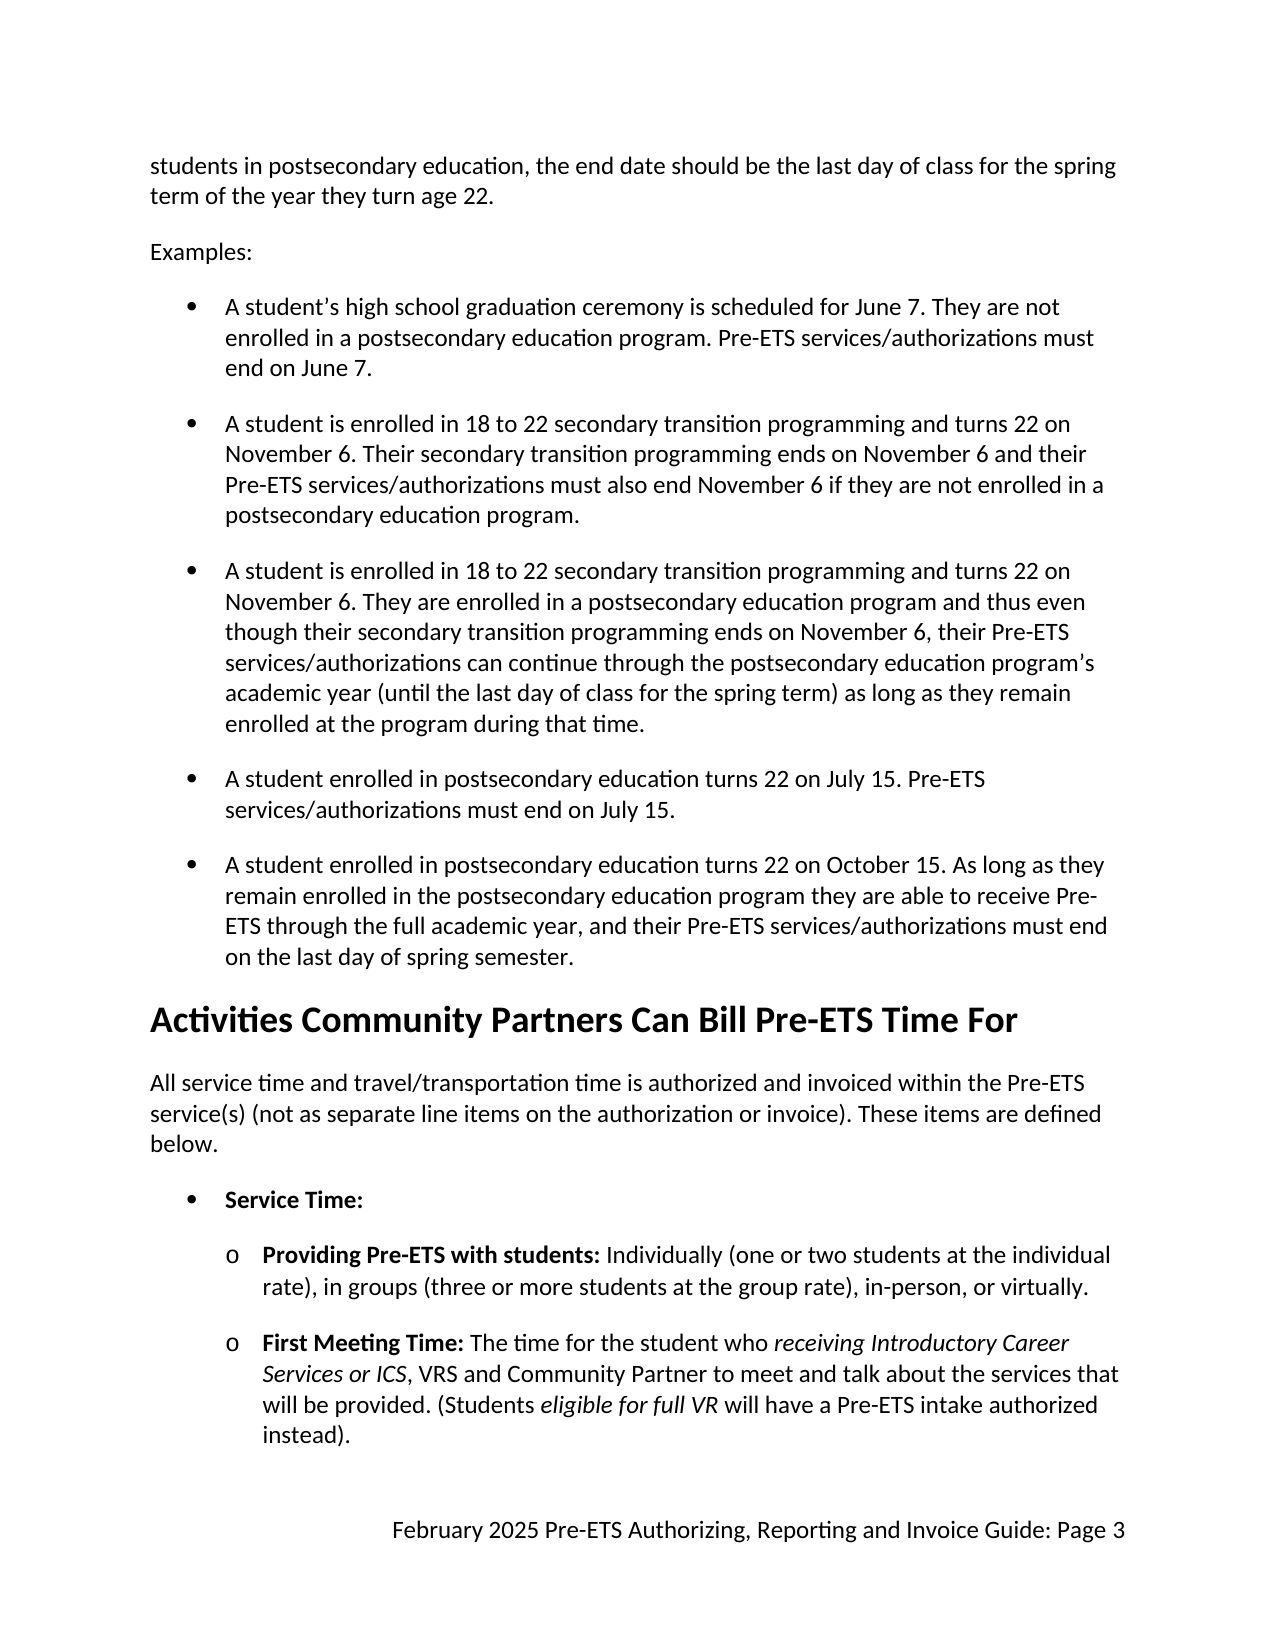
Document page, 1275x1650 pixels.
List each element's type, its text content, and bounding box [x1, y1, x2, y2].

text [150, 150, 1125, 211]
subtitle Activities Community Partners Can Bill Pre-ETS Time For [150, 996, 1125, 1042]
list A student’s high school graduation ceremony is scheduled for June 7. They are not enrolled in a postsecondary education program. Pre-ETS services/authorizations must end on June 7. [187, 292, 1125, 383]
list Service Time: [187, 1184, 1125, 1214]
list First Meeting Time: The time for the student who receiving Introductory Career Services or ICS, VRS and Community Partner to meet and talk about the services that will be provided. (Students eligible for full VR will have a Pre-ETS intake authorized instead). [225, 1327, 1125, 1450]
list Providing Pre-ETS with students: Individually (one or two students at the individual rate), in groups (three or more students at the group rate), in-person, or virtually. [225, 1239, 1125, 1302]
text Examples: [150, 236, 1125, 267]
list A student enrolled in postsecondary education turns 22 on July 15. Pre-ETS services/authorizations must end on July 15. [187, 763, 1125, 824]
text All service time and travel/transportation time is authorized and invoiced within the Pre-ETS service(s) (not as separate line items on the authorization or invoice). These items are defined below. [150, 1067, 1125, 1159]
list A student is enrolled in 18 to 22 secondary transition programming and turns 22 on November 6. They are enrolled in a postsecondary education program and thus even though their secondary transition programming ends on November 6, their Pre-ETS services/authorizations can continue through the postsecondary education program’s academic year (until the last day of class for the spring term) as long as they remain enrolled at the program during that time. [187, 555, 1125, 738]
list A student is enrolled in 18 to 22 secondary transition programming and turns 22 on November 6. Their secondary transition programming ends on November 6 and their Pre-ETS services/authorizations must also end November 6 if they are not enrolled in a postsecondary education program. [187, 408, 1125, 530]
list A student enrolled in postsecondary education turns 22 on October 15. As long as they remain enrolled in the postsecondary education program they are able to receive Pre-ETS through the full academic year, and their Pre-ETS services/authorizations must end on the last day of spring semester. [187, 849, 1125, 971]
